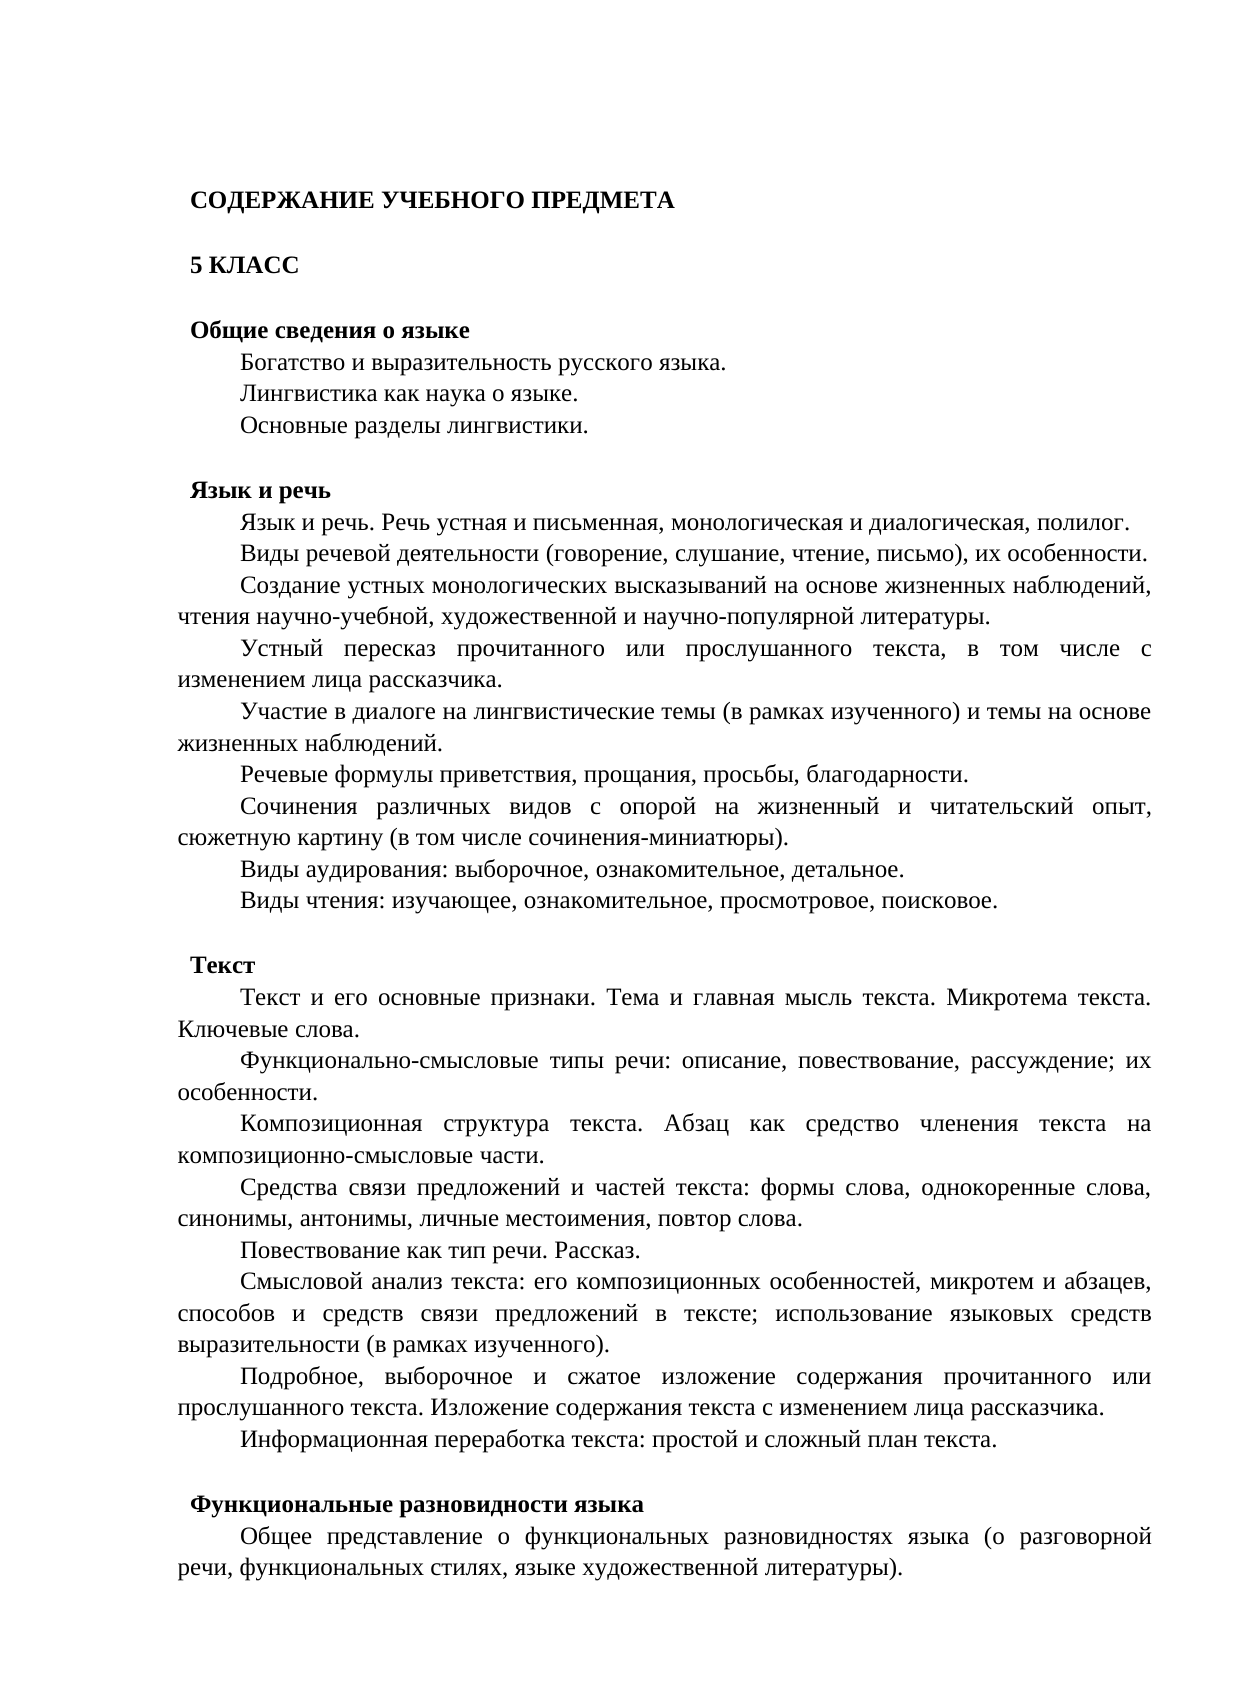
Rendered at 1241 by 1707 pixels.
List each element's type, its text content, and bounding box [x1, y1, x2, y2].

text Устный пересказ прочитанного или прослушанного текста, в том числе с изменением лица рассказчика. [177, 633, 1152, 693]
text 5 КЛАСС [190, 250, 1152, 279]
text Общее представление о функциональных разновидностях языка (о разговорной речи, функциональных стилях, языке художественной литературы). [177, 1521, 1152, 1581]
text Сочинения различных видов с опорой на жизненный и читательский опыт, сюжетную картину (в том числе сочинения-миниатюры). [177, 791, 1152, 851]
text Виды чтения: изучающее, ознакомительное, просмотровое, поисковое. [177, 886, 1152, 914]
text Речевые формулы приветствия, прощания, просьбы, благодарности. [177, 759, 1152, 788]
text Язык и речь [190, 475, 1152, 504]
text Подробное, выборочное и сжатое изложение содержания прочитанного или прослушанного текста. Изложение содержания текста с изменением лица рассказчика. [177, 1361, 1152, 1421]
text Функциональные разновидности языка [190, 1489, 1152, 1518]
text Основные разделы лингвистики. [177, 410, 1152, 439]
text Богатство и выразительность русского языка. [177, 347, 1152, 376]
text Создание устных монологических высказываний на основе жизненных наблюдений, чтения научно-учебной, художественной и научно-популярной литературы. [177, 570, 1152, 630]
text Функционально-смысловые типы речи: описание, повествование, рассуждение; их особенности. [177, 1045, 1152, 1106]
text Виды речевой деятельности (говорение, слушание, чтение, письмо), их особенности. [177, 538, 1152, 567]
text СОДЕРЖАНИЕ УЧЕБНОГО ПРЕДМЕТА [190, 185, 1152, 214]
text Текст [190, 951, 1152, 979]
text Лингвистика как наука о языке. [177, 378, 1152, 407]
text Язык и речь. Речь устная и письменная, монологическая и диалогическая, полилог. [177, 507, 1152, 536]
text Текст и его основные признаки. Тема и главная мысль текста. Микротема текста. Ключевые слова. [177, 982, 1152, 1042]
text Средства связи предложений и частей текста: формы слова, однокоренные слова, синонимы, антонимы, личные местоимения, повтор слова. [177, 1172, 1152, 1232]
text Общие сведения о языке [190, 315, 1152, 344]
text Смысловой анализ текста: его композиционных особенностей, микротем и абзацев, способов и средств связи предложений в тексте; использование языковых средств выразительности (в рамках изученного). [177, 1266, 1152, 1358]
text Композиционная структура текста. Абзац как средство членения текста на композиционно-смысловые части. [177, 1108, 1152, 1169]
text Информационная переработка текста: простой и сложный план текста. [177, 1424, 1152, 1453]
text Виды аудирования: выборочное, ознакомительное, детальное. [177, 854, 1152, 883]
text Повествование как тип речи. Рассказ. [177, 1235, 1152, 1263]
text Участие в диалоге на лингвистические темы (в рамках изученного) и темы на основе жизненных наблюдений. [177, 696, 1152, 756]
